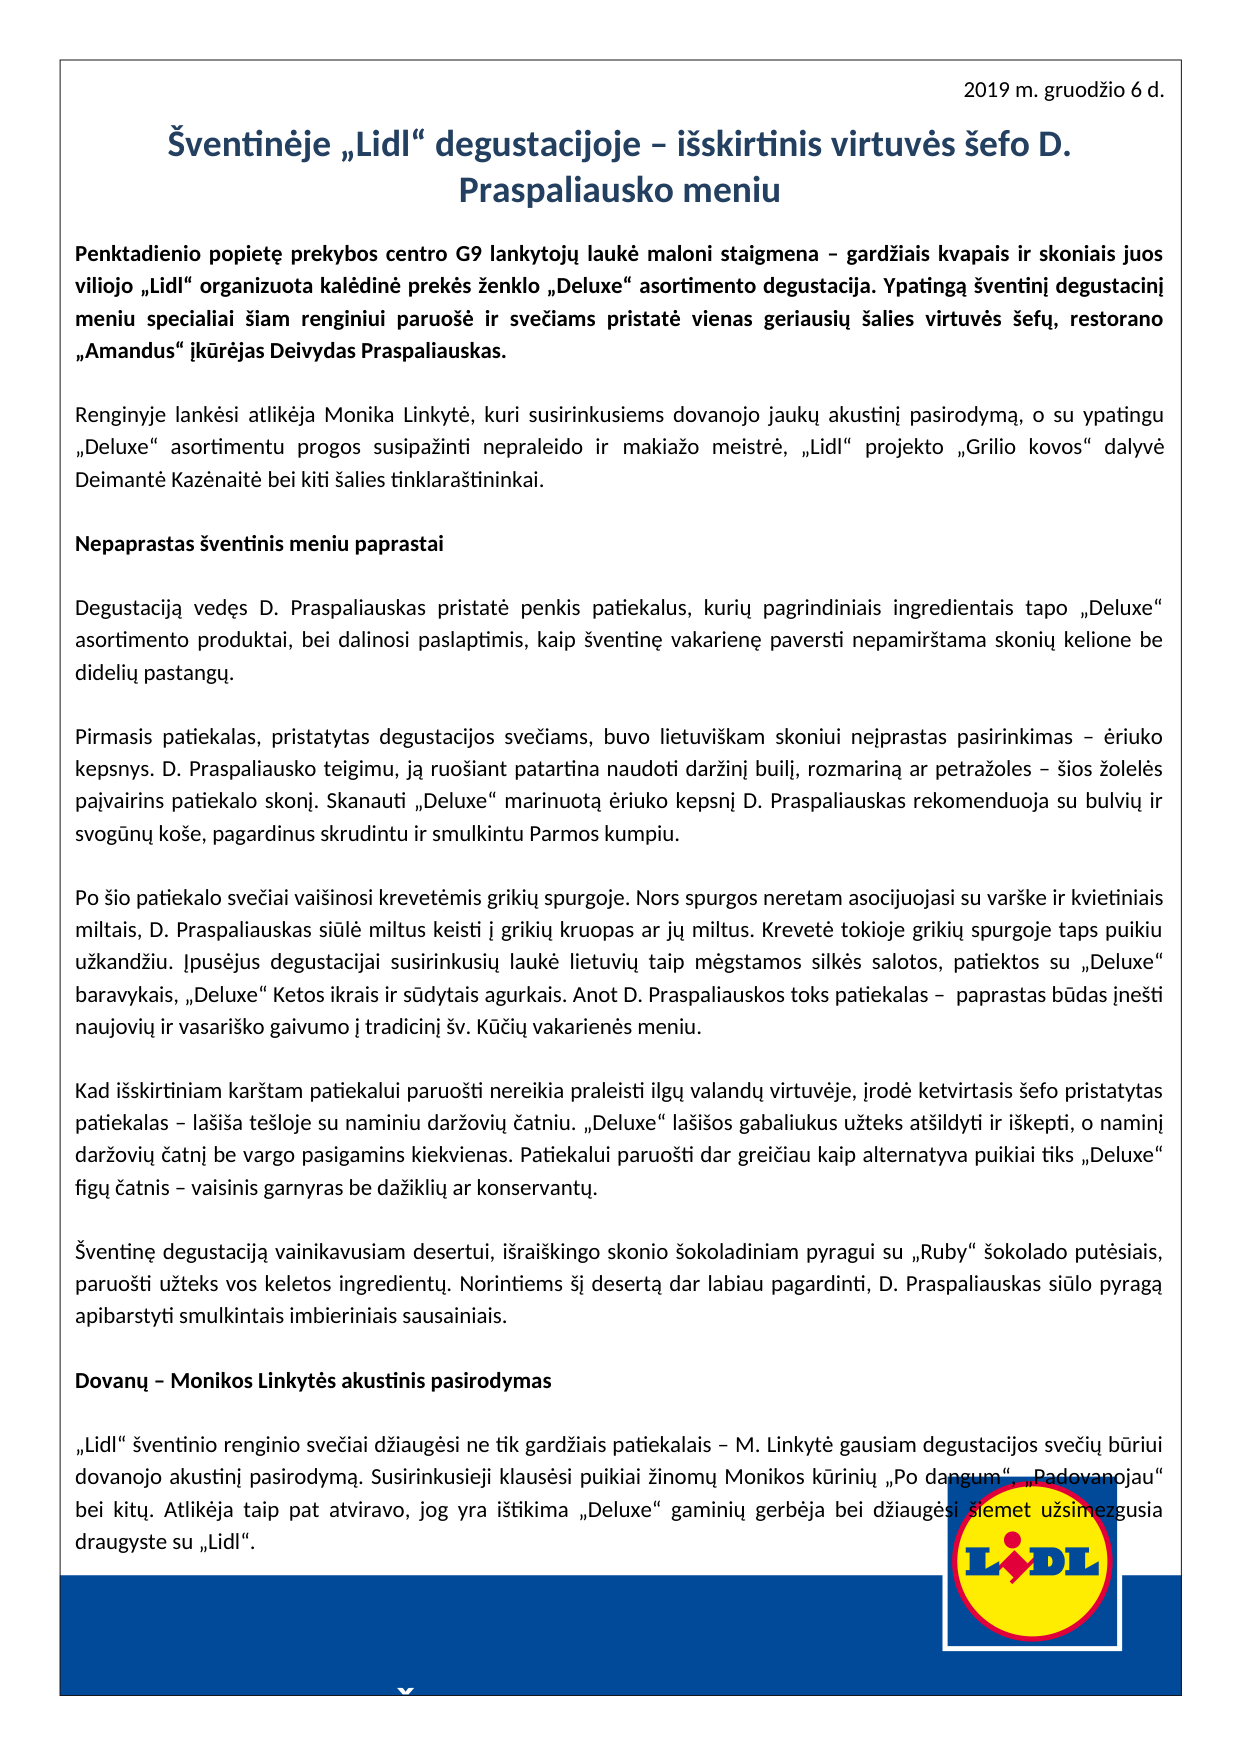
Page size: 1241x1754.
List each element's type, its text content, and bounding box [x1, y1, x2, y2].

text Pirmasis patiekalas, pristatytas degustacijos svečiams, buvo lietuviškam skoniui neįprastas pasirinkimas – ėriuko kepsnys. D. Praspaliausko teigimu, ją ruošiant patartina naudoti daržinį builį, rozmariną ar petražoles – šios žolelės paįvairins patiekalo skonį. Skanauti „Deluxe“ marinuotą ėriuko kepsnį D. Praspaliauskas rekomenduoja su bulvių ir svogūnų koše, pagardinus skrudintu ir smulkintu Parmos kumpiu. [75, 722, 1165, 847]
text Dovanų – Monikos Linkytės akustinis pasirodymas [75, 1366, 1165, 1394]
text „Lidl“ šventinio renginio svečiai džiaugėsi ne tik gardžiais patiekalais – M. Linkytė gausiam degustacijos svečių būriui dovanojo akustinį pasirodymą. Susirinkusieji klausėsi puikiai žinomų Monikos kūrinių „Po dangum“, „Padovanojau“ bei kitų. Atlikėja taip pat atviravo, jog yra ištikima „Deluxe“ gaminių gerbėja bei džiaugėsi šiemet užsimezgusia draugyste su „Lidl“. [75, 1430, 1165, 1555]
picture [0, 0, 1241, 1754]
text Po šio patiekalo svečiai vaišinosi krevetėmis grikių spurgoje. Nors spurgos neretam asocijuojasi su varške ir kvietiniais miltais, D. Praspaliauskas siūlė miltus keisti į grikių kruopas ar jų miltus. Krevetė tokioje grikių spurgoje taps puikiu užkandžiu. Įpusėjus degustacijai susirinkusių laukė lietuvių taip mėgstamos silkės salotos, patiektos su „Deluxe“ baravykais, „Deluxe“ Ketos ikrais ir sūdytais agurkais. Anot D. Praspaliauskos toks patiekalas – paprastas būdas įnešti naujovių ir vasariško gaivumo į tradicinį šv. Kūčių vakarienės meniu. [75, 883, 1165, 1040]
text Renginyje lankėsi atlikėja Monika Linkytė, kuri susirinkusiems dovanojo jaukų akustinį pasirodymą, o su ypatingu „Deluxe“ asortimentu progos susipažinti nepraleido ir makiažo meistrė, „Lidl“ projekto „Grilio kovos“ dalyvė Deimantė Kazėnaitė bei kiti šalies tinklaraštininkai. [75, 400, 1165, 493]
text Šventinėje „Lidl“ degustacijoje – išskirtinis virtuvės šefo D. Praspaliausko meniu [75, 120, 1165, 211]
text Degustaciją vedęs D. Praspaliauskas pristatė penkis patiekalus, kurių pagrindiniais ingredientais tapo „Deluxe“ asortimento produktai, bei dalinosi paslaptimis, kaip šventinę vakarienę paversti nepamirštama skonių kelione be didelių pastangų. [75, 593, 1165, 686]
text Penktadienio popietę prekybos centro G9 lankytojų laukė maloni staigmena – gardžiais kvapais ir skoniais juos viliojo „Lidl“ organizuota kalėdinė prekės ženklo „Deluxe“ asortimento degustacija. Ypatingą šventinį degustacinį meniu specialiai šiam renginiui paruošė ir svečiams pristatė vienas geriausių šalies virtuvės šefų, restorano „Amandus“ įkūrėjas Deivydas Praspaliauskas. [75, 239, 1165, 364]
text Kad išskirtiniam karštam patiekalui paruošti nereikia praleisti ilgų valandų virtuvėje, įrodė ketvirtasis šefo pristatytas patiekalas – lašiša tešloje su naminiu daržovių čatniu. „Deluxe“ lašišos gabaliukus užteks atšildyti ir iškepti, o naminį daržovių čatnį be vargo pasigamins kiekvienas. Patiekalui paruošti dar greičiau kaip alternatyva puikiai tiks „Deluxe“ figų čatnis – vaisinis garnyras be dažiklių ar konservantų. [75, 1076, 1165, 1201]
text Nepaprastas šventinis meniu paprastai [75, 529, 1165, 557]
subtitle 2019 m. gruodžio 6 d. [75, 75, 1165, 103]
text Šventinę degustaciją vainikavusiam desertui, išraiškingo skonio šokoladiniam pyragui su „Ruby“ šokolado putėsiais, paruošti užteks vos keletos ingredientų. Norintiems šį desertą dar labiau pagardinti, D. Praspaliauskas siūlo pyragą apibarstyti smulkintais imbieriniais sausainiais. [75, 1237, 1165, 1329]
